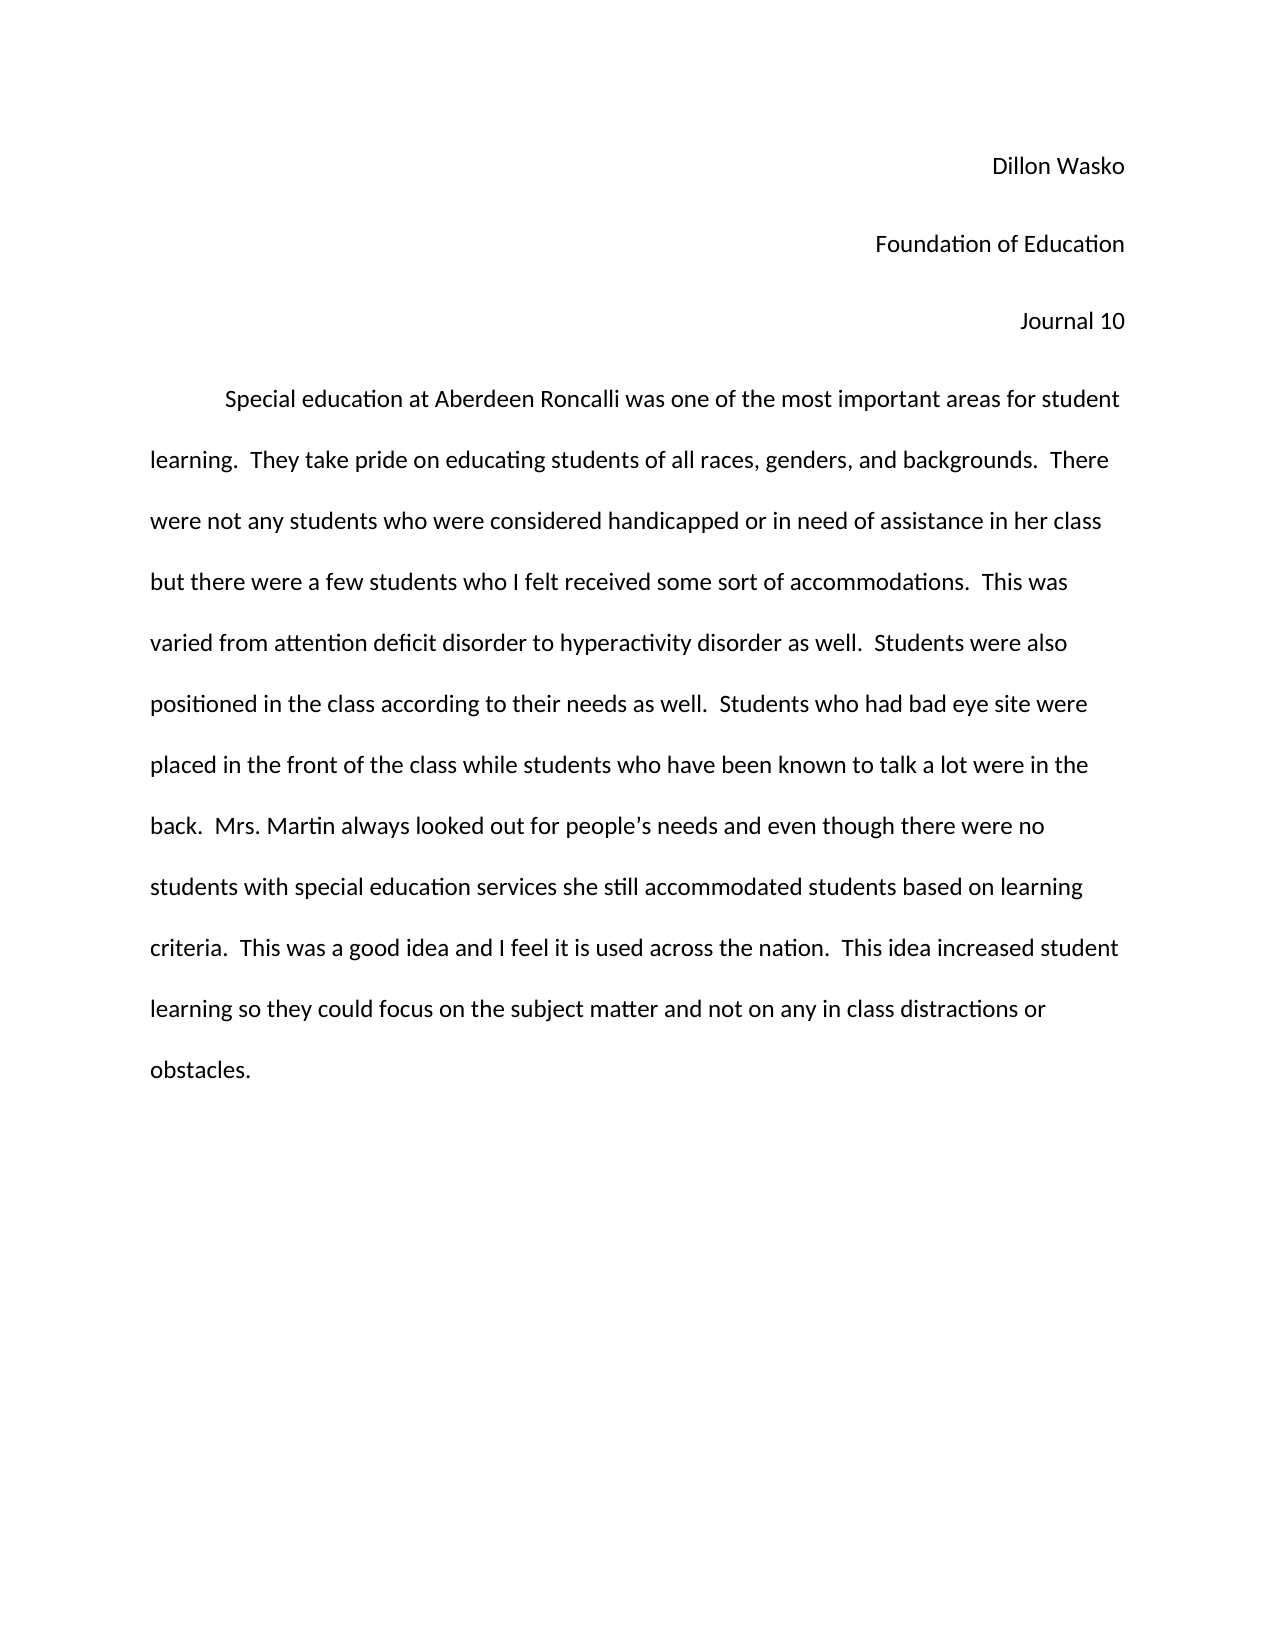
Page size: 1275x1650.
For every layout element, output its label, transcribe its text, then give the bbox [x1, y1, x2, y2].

text Dillon Wasko [150, 150, 1125, 181]
text Journal 10 [150, 305, 1125, 336]
text Foundation of Education [150, 228, 1125, 258]
text Special education at Aberdeen Roncalli was one of the most important areas for student learning. They take pride on educating students of all races, genders, and backgrounds. There were not any students who were considered handicapped or in need of assistance in her class but there were a few students who I felt received some sort of accommodations. This was varied from attention deficit disorder to hyperactivity disorder as well. Students were also positioned in the class according to their needs as well. Students who had bad eye site were placed in the front of the class while students who have been known to talk a lot were in the back. Mrs. Martin always looked out for people’s needs and even though there were no students with special education services she still accommodated students based on learning criteria. This was a good idea and I feel it is used across the nation. This idea increased student learning so they could focus on the subject matter and not on any in class distractions or obstacles. [150, 383, 1125, 1085]
